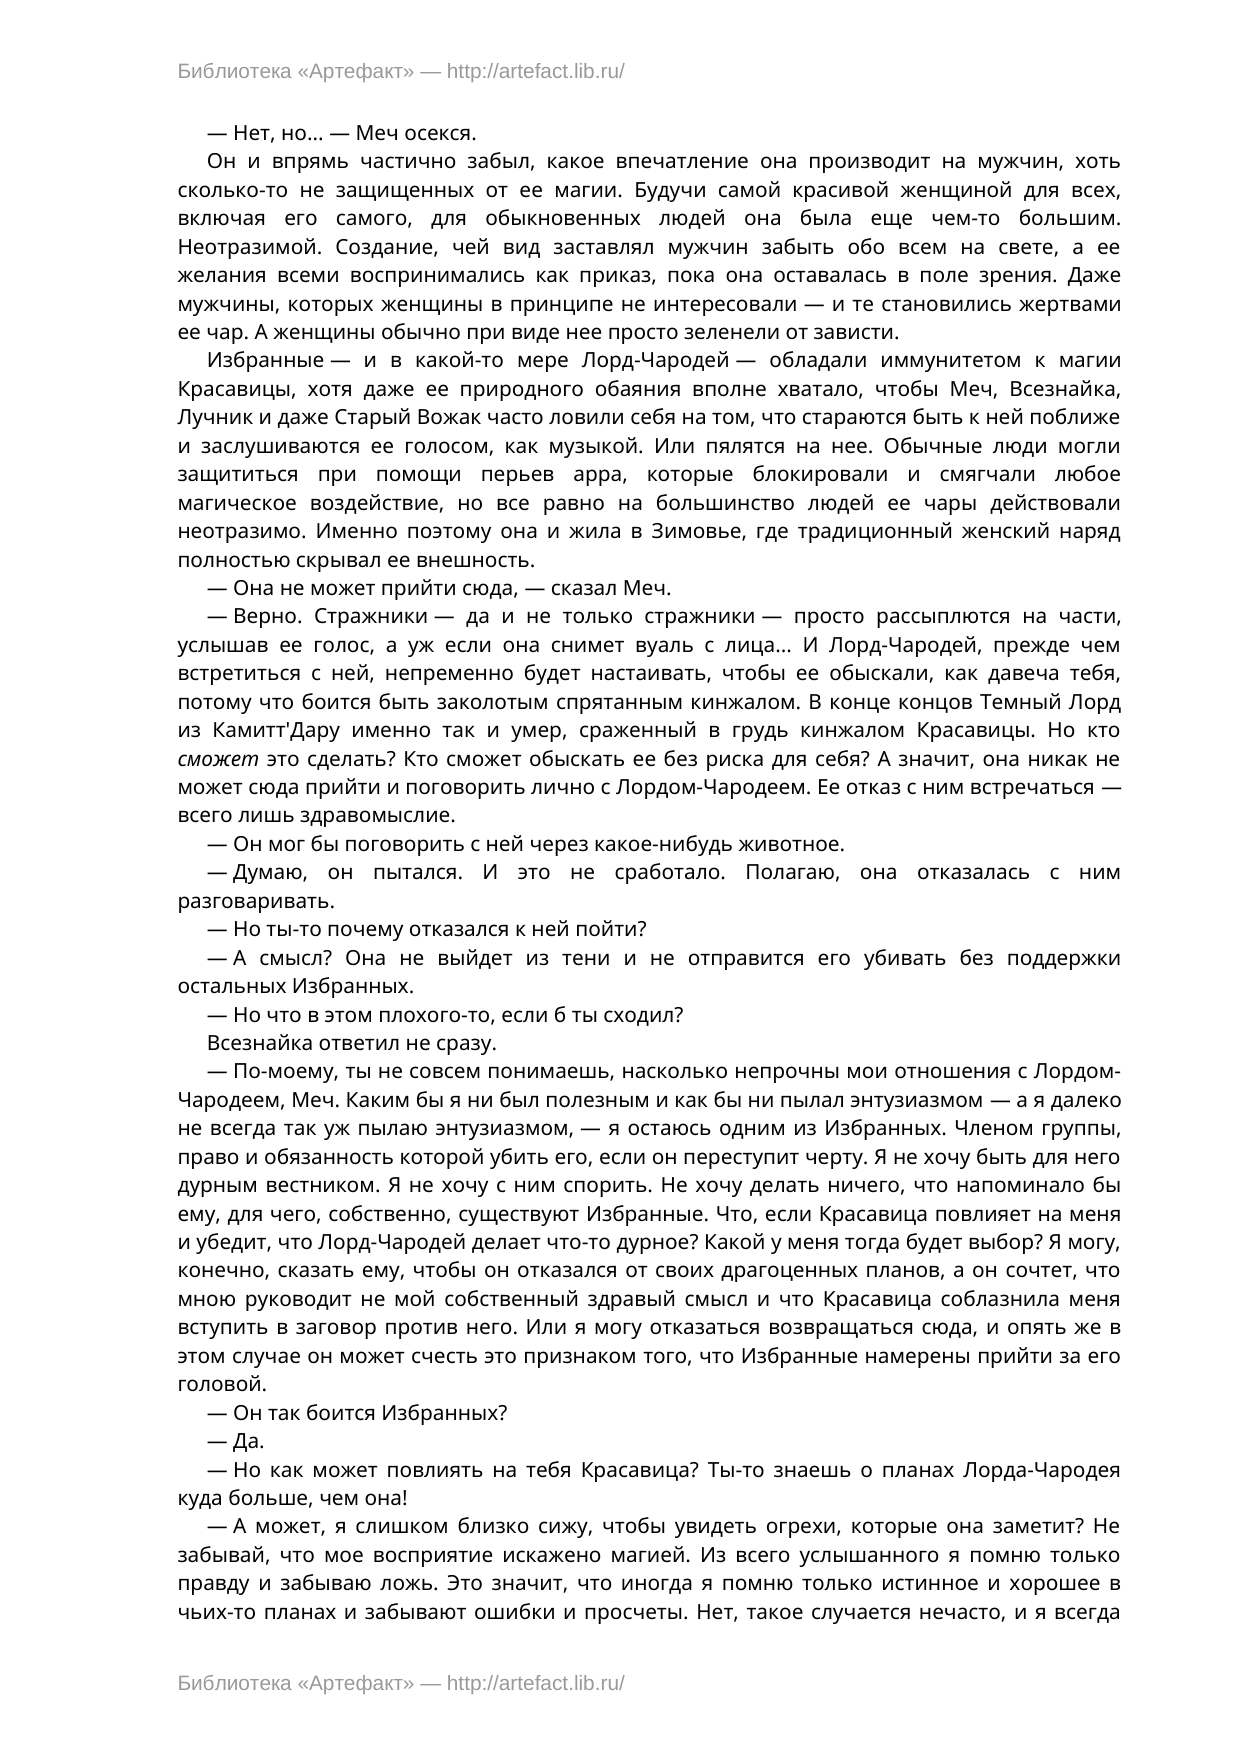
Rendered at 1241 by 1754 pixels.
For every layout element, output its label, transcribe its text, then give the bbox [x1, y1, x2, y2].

text — Верно. Стражники — да и не только стражники — просто рассыплются на части, услышав ее голос, а уж если она снимет вуаль с лица... И Лорд-Чародей, прежде чем встретиться с ней, непременно будет настаивать, чтобы ее обыскали, как давеча тебя, потому что боится быть заколотым спрятанным кинжалом. В конце концов Темный Лорд из Камитт'Дару именно так и умер, сраженный в грудь кинжалом Красавицы. Но кто сможет это сделать? Кто сможет обыскать ее без риска для себя? А значит, она никак не может сюда прийти и поговорить лично с Лордом-Чародеем. Ее отказ с ним встречаться — всего лишь здравомыслие. [177, 602, 1122, 829]
text — Но как может повлиять на тебя Красавица? Ты-то знаешь о планах Лорда-Чародея куда больше, чем она! [177, 1455, 1122, 1512]
text — По-моему, ты не совсем понимаешь, насколько непрочны мои отношения с Лордом-Чародеем, Меч. Каким бы я ни был полезным и как бы ни пылал энтузиазмом — а я далеко не всегда так уж пылаю энтузиазмом, — я остаюсь одним из Избранных. Членом группы, право и обязанность которой убить его, если он переступит черту. Я не хочу быть для него дурным вестником. Я не хочу с ним спорить. Не хочу делать ничего, что напоминало бы ему, для чего, собственно, существуют Избранные. Что, если Красавица повлияет на меня и убедит, что Лорд-Чародей делает что-то дурное? Какой у меня тогда будет выбор? Я могу, конечно, сказать ему, чтобы он отказался от своих драгоценных планов, а он сочтет, что мною руководит не мой собственный здравый смысл и что Красавица соблазнила меня вступить в заговор против него. Или я могу отказаться возвращаться сюда, и опять же в этом случае он может счесть это признаком того, что Избранные намерены прийти за его головой. [177, 1057, 1122, 1398]
text — Да. [177, 1426, 1122, 1455]
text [177, 1512, 1122, 1625]
text — Но что в этом плохого-то, если б ты сходил? [177, 1000, 1122, 1028]
text Избранные — и в какой-то мере Лорд-Чародей — обладали иммунитетом к магии Красавицы, хотя даже ее природного обаяния вполне хватало, чтобы Меч, Всезнайка, Лучник и даже Старый Вожак часто ловили себя на том, что стараются быть к ней поближе и заслушиваются ее голосом, как музыкой. Или пялятся на нее. Обычные люди могли защититься при помощи перьев арра, которые блокировали и смягчали любое магическое воздействие, но все равно на большинство людей ее чары действовали неотразимо. Именно поэтому она и жила в Зимовье, где традиционный женский наряд полностью скрывал ее внешность. [177, 346, 1122, 573]
text — Он так боится Избранных? [177, 1398, 1122, 1426]
text — Он мог бы поговорить с ней через какое-нибудь животное. [177, 829, 1122, 857]
text — А смысл? Она не выйдет из тени и не отправится его убивать без поддержки остальных Избранных. [177, 943, 1122, 1000]
text Он и впрямь частично забыл, какое впечатление она производит на мужчин, хоть сколько-то не защищенных от ее магии. Будучи самой красивой женщиной для всех, включая его самого, для обыкновенных людей она была еще чем-то большим. Неотразимой. Создание, чей вид заставлял мужчин забыть обо всем на свете, а ее желания всеми воспринимались как приказ, пока она оставалась в поле зрения. Даже мужчины, которых женщины в принципе не интересовали — и те становились жертвами ее чар. А женщины обычно при виде нее просто зеленели от зависти. [177, 147, 1122, 346]
text — Думаю, он пытался. И это не сработало. Полагаю, она отказалась с ним разговаривать. [177, 857, 1122, 914]
text — Она не может прийти сюда, — сказал Меч. [177, 573, 1122, 602]
text — Нет, но... — Меч осекся. [177, 118, 1122, 147]
text — Но ты-то почему отказался к ней пойти? [177, 914, 1122, 943]
text Всезнайка ответил не сразу. [177, 1028, 1122, 1057]
